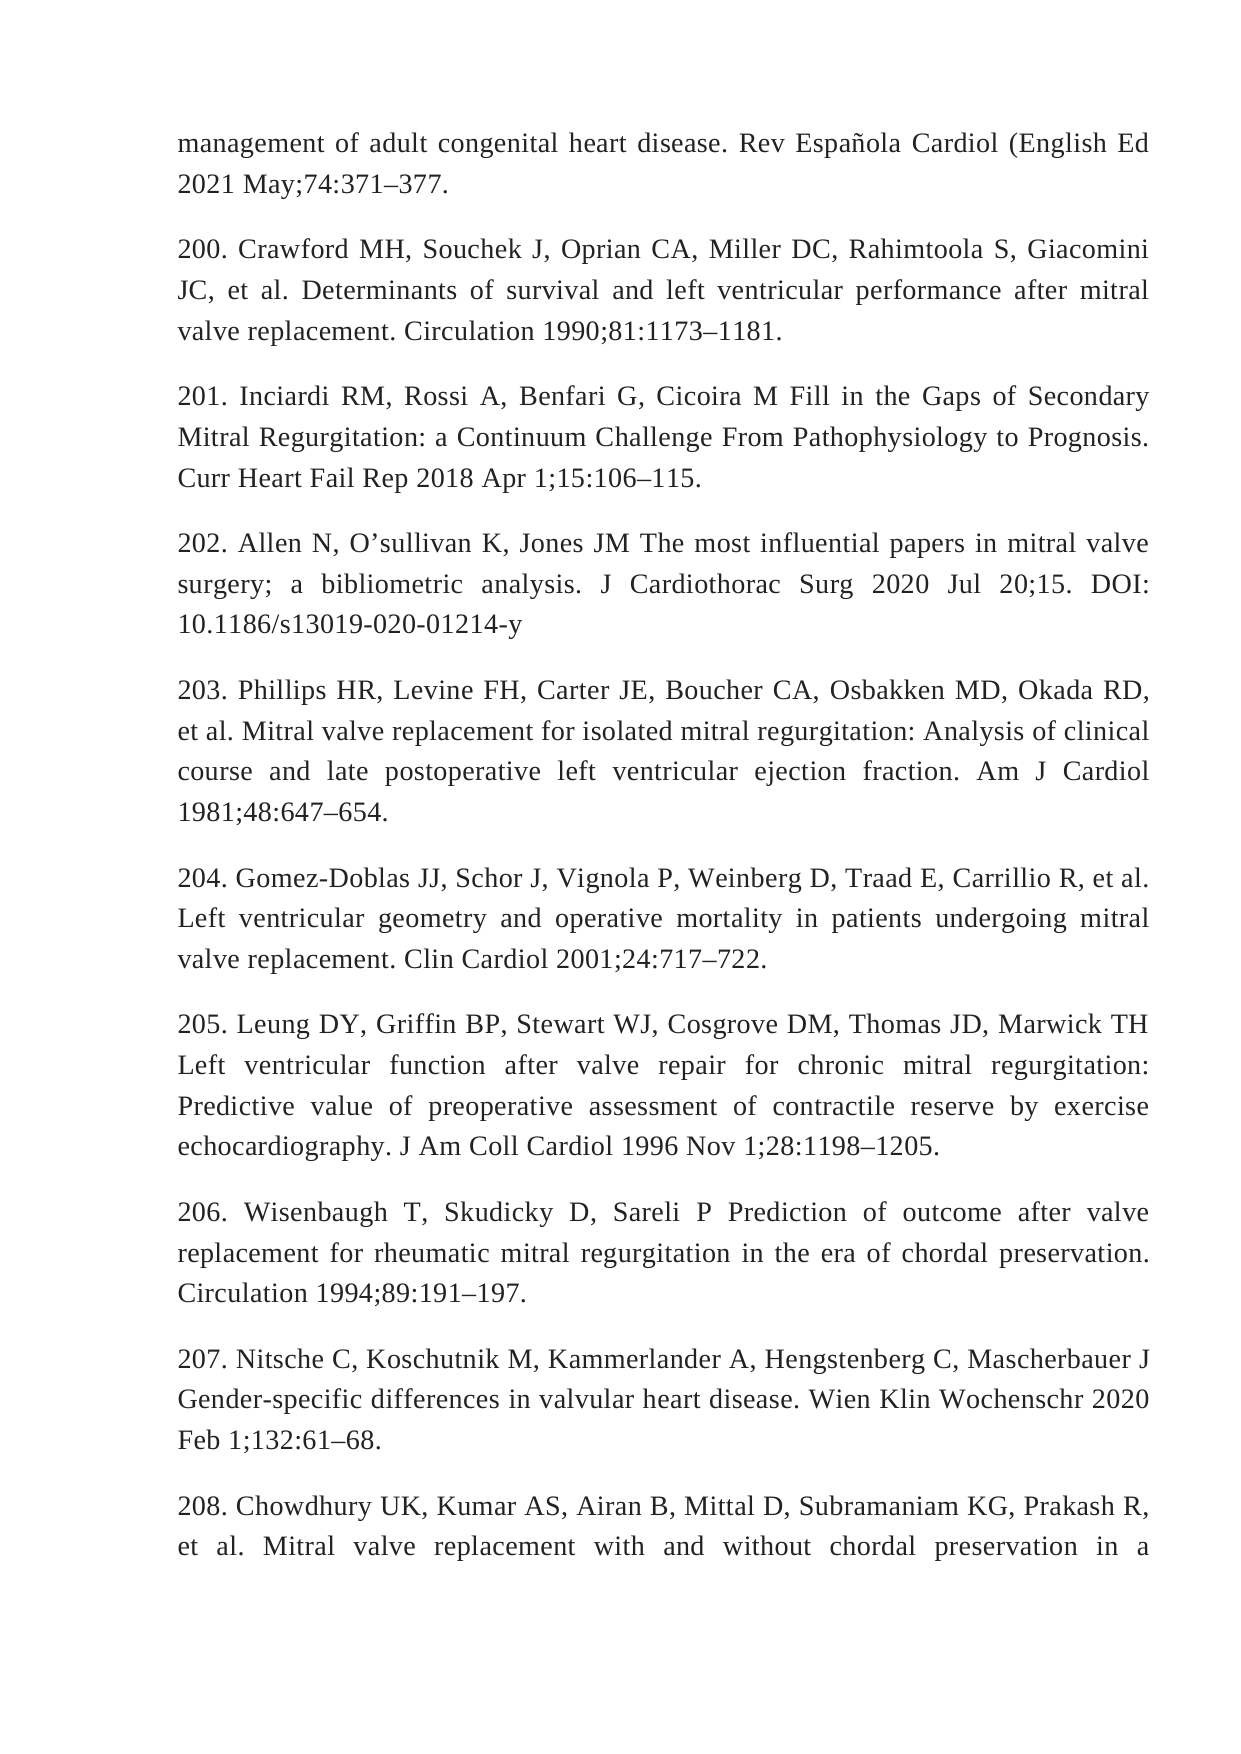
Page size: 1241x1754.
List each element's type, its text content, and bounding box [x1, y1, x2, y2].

text 207. Nitsche C, Koschutnik M, Kammerlander A, Hengstenberg C, Mascherbauer J Gender-specific differences in valvular heart disease. Wien Klin Wochenschr 2020 Feb 1;132:61–68. [177, 1334, 1152, 1456]
text 202. Allen N, O’sullivan K, Jones JM The most influential papers in mitral valve surgery; a bibliometric analysis. J Cardiothorac Surg 2020 Jul 20;15. DOI: 10.1186/s13019-020-01214-y [177, 518, 1152, 640]
text 206. Wisenbaugh T, Skudicky D, Sareli P Prediction of outcome after valve replacement for rheumatic mitral regurgitation in the era of chordal preservation. Circulation 1994;89:191–197. [177, 1187, 1152, 1309]
text 203. Phillips HR, Levine FH, Carter JE, Boucher CA, Osbakken MD, Okada RD, et al. Mitral valve replacement for isolated mitral regurgitation: Analysis of clinical course and late postoperative left ventricular ejection fraction. Am J Cardiol 1981;48:647–654. [177, 665, 1152, 827]
text 201. Inciardi RM, Rossi A, Benfari G, Cicoira M Fill in the Gaps of Secondary Mitral Regurgitation: a Continuum Challenge From Pathophysiology to Prognosis. Curr Heart Fail Rep 2018 Apr 1;15:106–115. [177, 371, 1152, 493]
text 200. Crawford MH, Souchek J, Oprian CA, Miller DC, Rahimtoola S, Giacomini JC, et al. Determinants of survival and left ventricular performance after mitral valve replacement. Circulation 1990;81:1173–1181. [177, 224, 1152, 346]
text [177, 1481, 1152, 1562]
text 204. Gomez-Doblas JJ, Schor J, Vignola P, Weinberg D, Traad E, Carrillio R, et al. Left ventricular geometry and operative mortality in patients undergoing mitral valve replacement. Clin Cardiol 2001;24:717–722. [177, 852, 1152, 974]
text 205. Leung DY, Griffin BP, Stewart WJ, Cosgrove DM, Thomas JD, Marwick TH Left ventricular function after valve repair for chronic mitral regurgitation: Predictive value of preoperative assessment of contractile reserve by exercise echocardiography. J Am Coll Cardiol 1996 Nov 1;28:1198–1205. [177, 999, 1152, 1162]
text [177, 118, 1152, 199]
